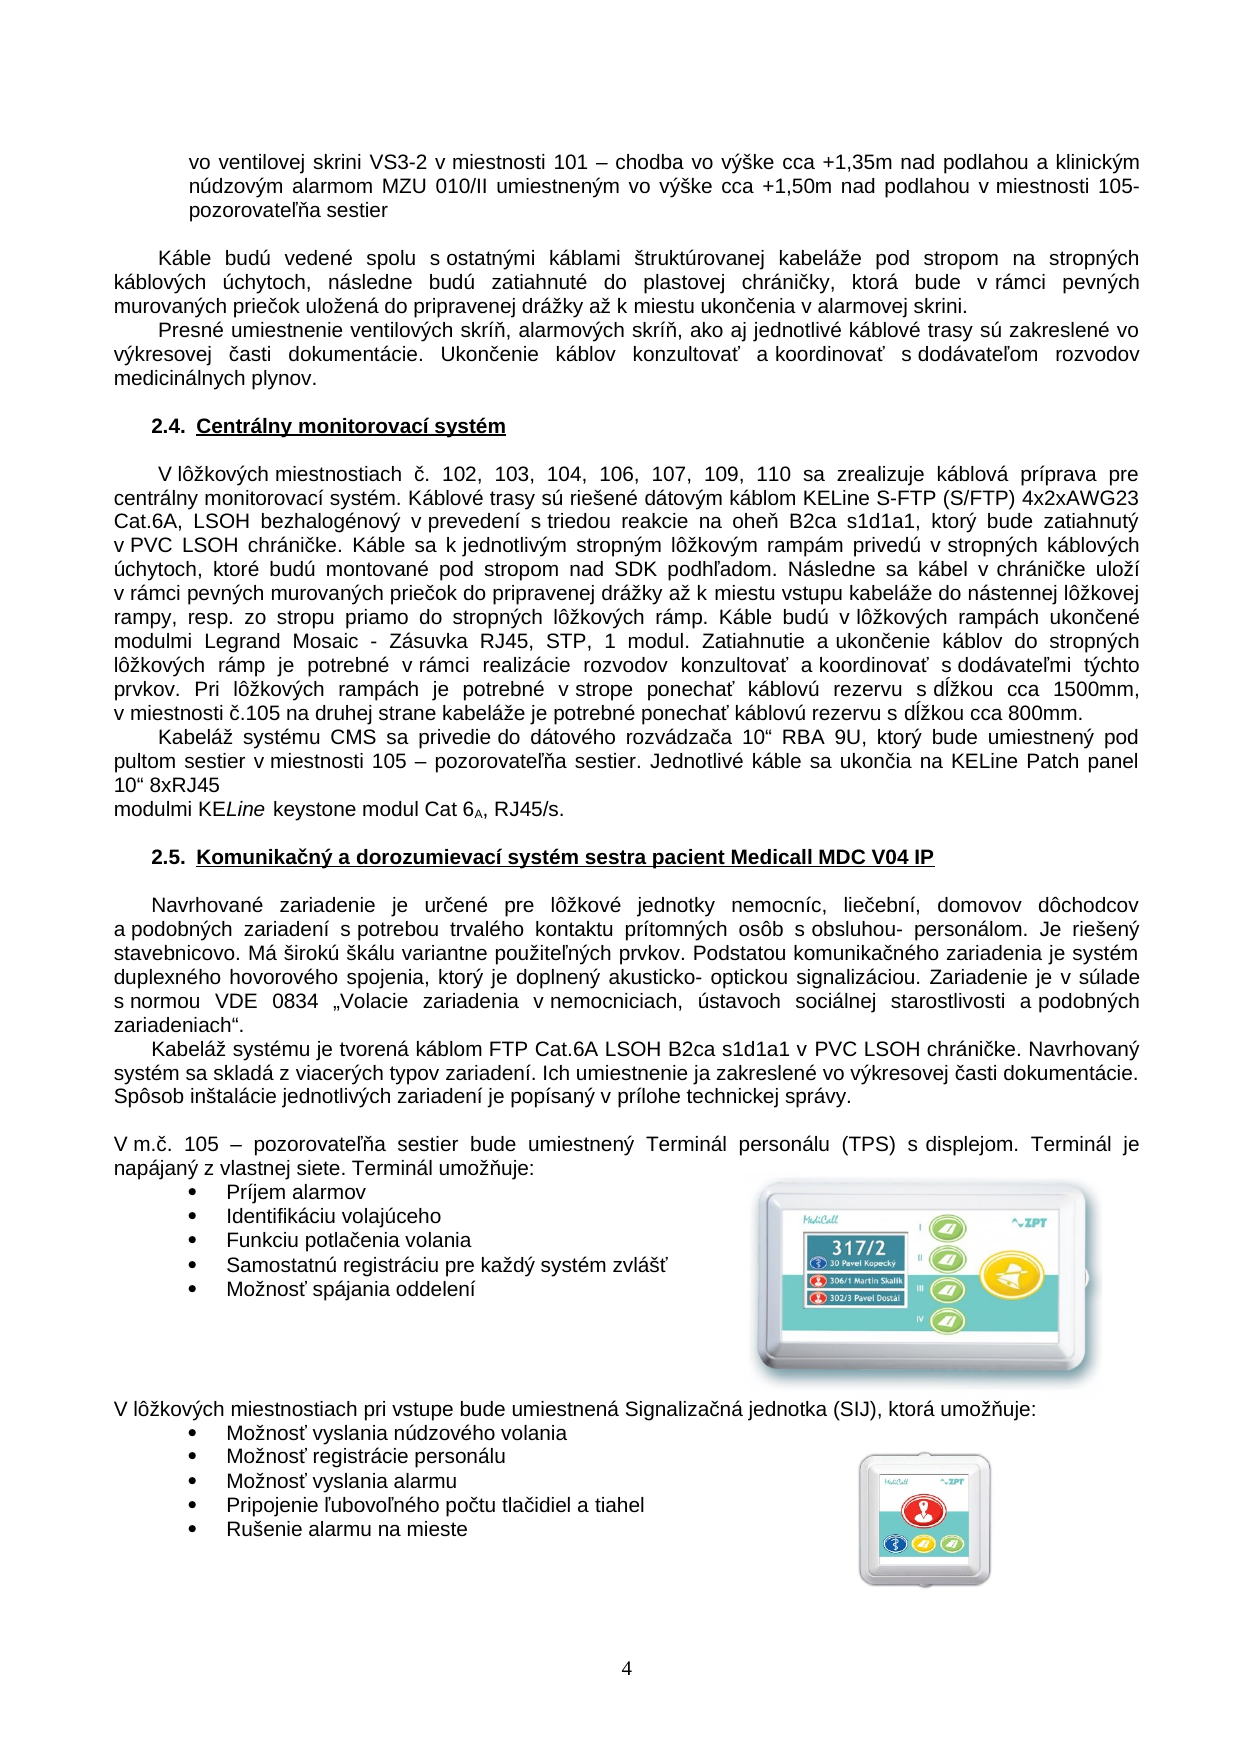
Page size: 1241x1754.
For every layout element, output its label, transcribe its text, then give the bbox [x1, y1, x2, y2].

list Komunikačný a dorozumievací systém sestra pacient Medicall MDC V04 IP [151, 845, 1140, 869]
text V m.č. 105 – pozorovateľňa sestier bude umiestnený Terminál personálu (TPS) s displejom. Terminál je napájaný z vlastnej siete. Terminál umožňuje: [113, 1132, 1140, 1180]
list Funkciu potlačenia volania [188, 1228, 1140, 1252]
list Možnosť vyslania alarmu [188, 1468, 1140, 1492]
list Pripojenie ľubovoľného počtu tlačidiel a tiahel [188, 1492, 1140, 1517]
picture [745, 1301, 1103, 1396]
list Identifikáciu volajúceho [188, 1204, 1140, 1228]
text V lôžkových miestnostiach č. 102, 103, 104, 106, 107, 109, 110 sa zrealizuje káblová príprava pre centrálny monitorovací systém. Káblové trasy sú riešené dátovým káblom KELine S-FTP (S/FTP) 4x2xAWG23 Cat.6A, LSOH bezhalogénový v prevedení s triedou reakcie na oheň B2ca s1d1a1, ktorý bude zatiahnutý v PVC LSOH chráničke. Káble sa k jednotlivým stropným lôžkovým rampám privedú v stropných káblových úchytoch, ktoré budú montované pod stropom nad SDK podhľadom. Následne sa kábel v chráničke uloží v rámci pevných murovaných priečok do pripravenej drážky až k miestu vstupu kabeláže do nástennej lôžkovej rampy, resp. zo stropu priamo do stropných lôžkových rámp. Káble budú v lôžkových rampách ukončené modulmi Legrand Mosaic - Zásuvka RJ45, STP, 1 modul. Zatiahnutie a ukončenie káblov do stropných lôžkových rámp je potrebné v rámci realizácie rozvodov konzultovať a koordinovať s dodávateľmi týchto prvkov. Pri lôžkových rampách je potrebné v strope ponechať káblovú rezervu s dĺžkou cca 1500mm, v miestnosti č.105 na druhej strane kabeláže je potrebné ponechať káblovú rezervu s dĺžkou cca 800mm. [113, 461, 1140, 725]
list Možnosť spájania oddelení [188, 1276, 1140, 1301]
text Kabeláž systému CMS sa privedie do dátového rozvádzača 10“ RBA 9U, ktorý bude umiestnený pod pultom sestier v miestnosti 105 – pozorovateľňa sestier. Jednotlivé káble sa ukončia na KELine Patch panel 10“ 8xRJ45 [113, 725, 1140, 797]
text Presné umiestnenie ventilových skríň, alarmových skríň, ako aj jednotlivé káblové trasy sú zakreslené vo výkresovej časti dokumentácie. Ukončenie káblov konzultovať a koordinovať s dodávateľom rozvodov medicinálnych plynov. [113, 318, 1140, 389]
list Rušenie alarmu na mieste [188, 1517, 1140, 1541]
list Možnosť registrácie personálu [188, 1444, 1140, 1468]
text Káble budú vedené spolu s ostatnými káblami štruktúrovanej kabeláže pod stropom na stropných káblových úchytoch, následne budú zatiahnuté do plastovej chráničky, ktorá bude v rámci pevných murovaných priečok uložená do pripravenej drážky až k miestu ukončenia v alarmovej skrini. [113, 246, 1140, 318]
list Centrálny monitorovací systém [151, 413, 1140, 437]
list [151, 150, 1140, 222]
list Príjem alarmov [188, 1180, 1140, 1204]
text Navrhované zariadenie je určené pre lôžkové jednotky nemocníc, liečební, domovov dôchodcov a podobných zariadení s potrebou trvalého kontaktu prítomných osôb s obsluhou- personálom. Je riešený stavebnicovo. Má širokú škálu variantne použiteľných prvkov. Podstatou komunikačného zariadenia je systém duplexného hovorového spojenia, ktorý je doplnený akusticko- optickou signalizáciou. Zariadenie je v súlade s normou VDE 0834 „Volacie zariadenia v nemocniciach, ústavoch sociálnej starostlivosti a podobných zariadeniach“. [113, 893, 1140, 1036]
text modulmi KELine keystone modul Cat 6A, RJ45/s. [113, 797, 1140, 821]
list Samostatnú registráciu pre každý systém zvlášť [188, 1252, 1140, 1276]
picture [851, 1541, 999, 1595]
text Kabeláž systému je tvorená káblom FTP Cat.6A LSOH B2ca s1d1a1 v PVC LSOH chráničke. Navrhovaný systém sa skladá z viacerých typov zariadení. Ich umiestnenie ja zakreslené vo výkresovej časti dokumentácie. Spôsob inštalácie jednotlivých zariadení je popísaný v prílohe technickej správy. [113, 1036, 1140, 1108]
list Možnosť vyslania núdzového volania [188, 1420, 1140, 1444]
text V lôžkových miestnostiach pri vstupe bude umiestnená Signalizačná jednotka (SIJ), ktorá umožňuje: [113, 1396, 1140, 1420]
